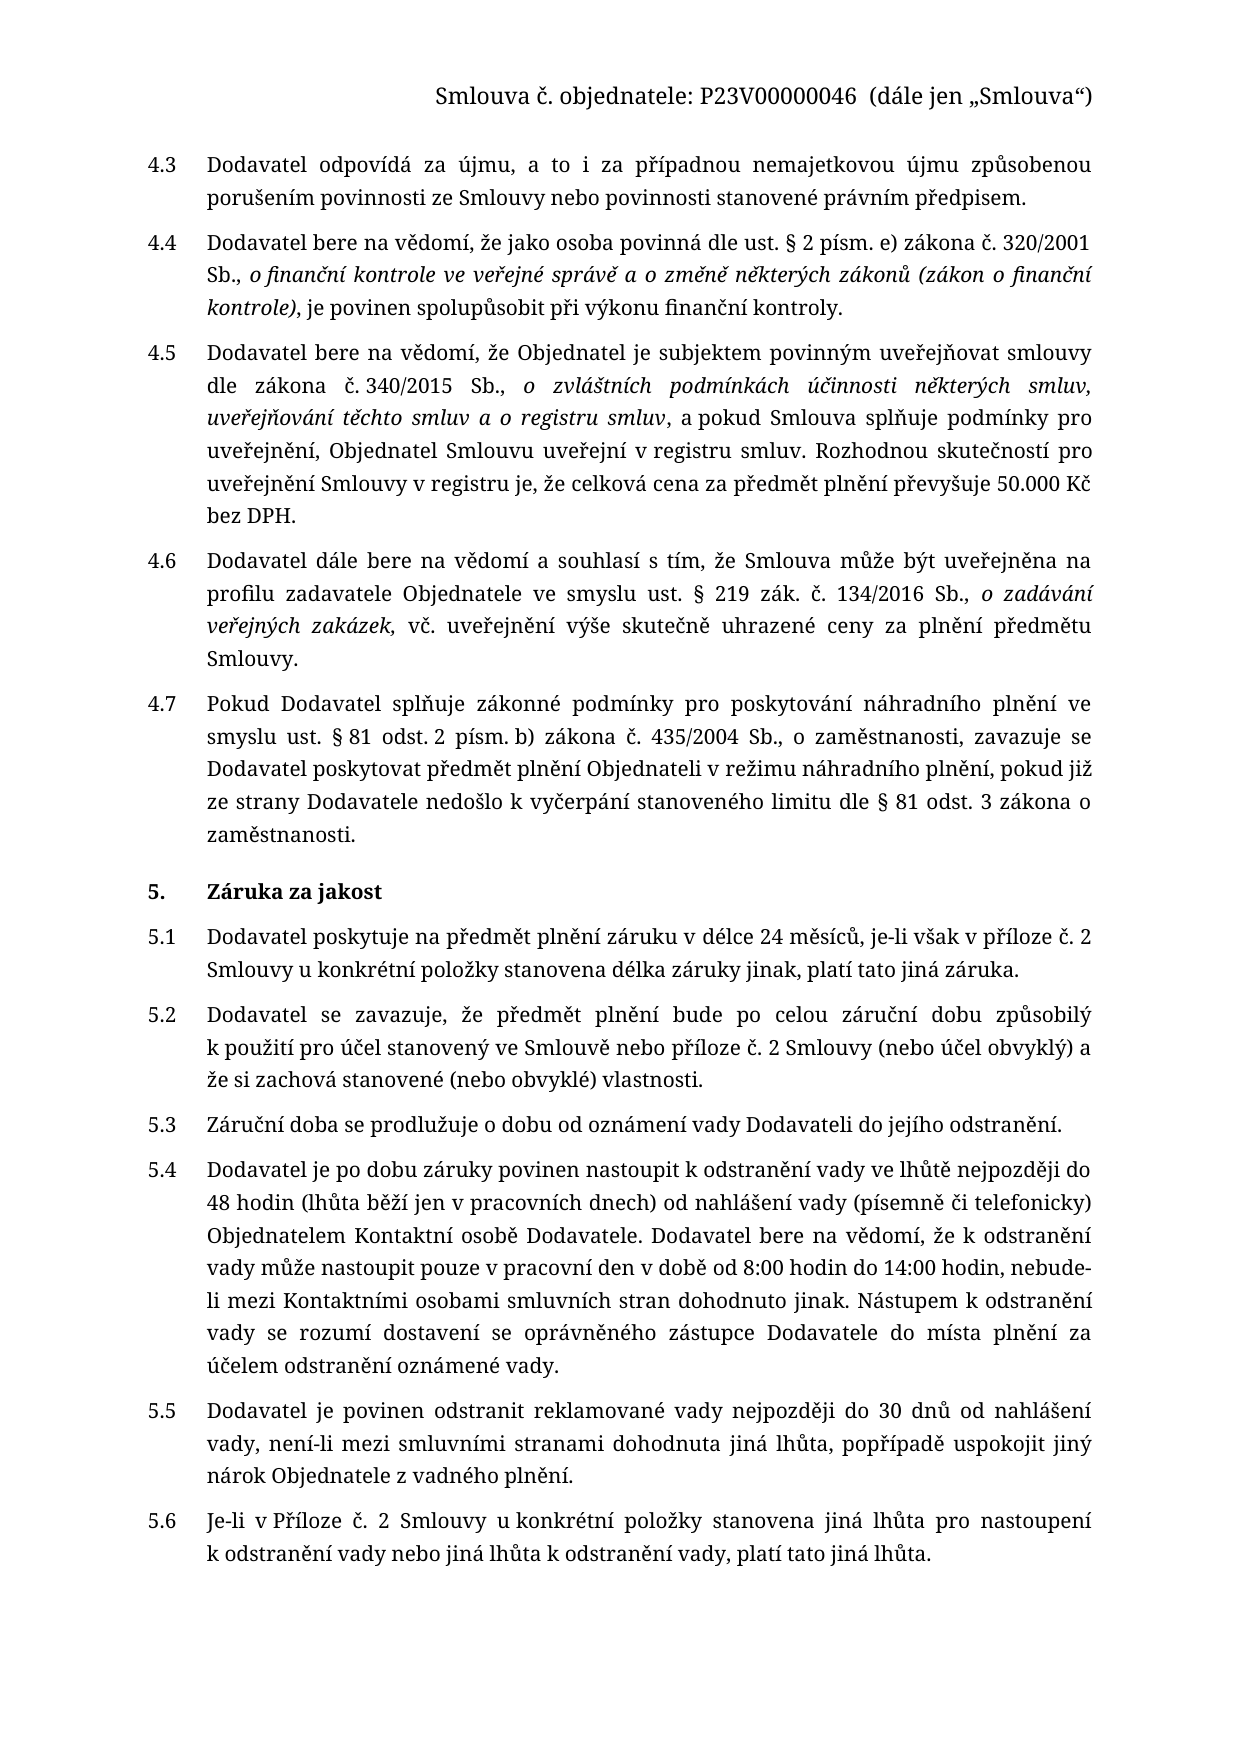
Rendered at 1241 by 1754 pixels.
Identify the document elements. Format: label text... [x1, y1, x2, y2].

list Dodavatel odpovídá za újmu, a to i za případnou nemajetkovou újmu způsobenou porušením povinnosti ze Smlouvy nebo povinnosti stanovené právním předpisem. [148, 150, 1093, 211]
list Dodavatel poskytuje na předmět plnění záruku v délce 24 měsíců, je-li však v příloze č. 2 Smlouvy u konkrétní položky stanovena délka záruky jinak, platí tato jiná záruka. [148, 922, 1093, 983]
list Je-li v Příloze č. 2 Smlouvy u konkrétní položky stanovena jiná lhůta pro nastoupení k odstranění vady nebo jiná lhůta k odstranění vady, platí tato jiná lhůta. [148, 1507, 1093, 1568]
list Dodavatel je povinen odstranit reklamované vady nejpozději do 30 dnů od nahlášení vady, není-li mezi smluvními stranami dohodnuta jiná lhůta, popřípadě uspokojit jiný nárok Objednatele z vadného plnění. [148, 1396, 1093, 1490]
list Záruka za jakost [148, 877, 1093, 906]
list Pokud Dodavatel splňuje zákonné podmínky pro poskytování náhradního plnění ve smyslu ust. § 81 odst. 2 písm. b) zákona č. 435/2004 Sb., o zaměstnanosti, zavazuje se Dodavatel poskytovat předmět plnění Objednateli v režimu náhradního plnění, pokud již ze strany Dodavatele nedošlo k vyčerpání stanoveného limitu dle § 81 odst. 3 zákona o zaměstnanosti. [148, 689, 1093, 848]
list Dodavatel dále bere na vědomí a souhlasí s tím, že Smlouva může být uveřejněna na profilu zadavatele Objednatele ve smyslu ust. § 219 zák. č. 134/2016 Sb., o zadávání veřejných zakázek, vč. uveřejnění výše skutečně uhrazené ceny za plnění předmětu Smlouvy. [148, 546, 1093, 673]
list Dodavatel bere na vědomí, že jako osoba povinná dle ust. § 2 písm. e) zákona č. 320/2001 Sb., o finanční kontrole ve veřejné správě a o změně některých zákonů (zákon o finanční kontrole), je povinen spolupůsobit při výkonu finanční kontroly. [148, 228, 1093, 322]
list Dodavatel je po dobu záruky povinen nastoupit k odstranění vady ve lhůtě nejpozději do 48 hodin (lhůta běží jen v pracovních dnech) od nahlášení vady (písemně či telefonicky) Objednatelem Kontaktní osobě Dodavatele. Dodavatel bere na vědomí, že k odstranění vady může nastoupit pouze v pracovní den v době od 8:00 hodin do 14:00 hodin, nebude-li mezi Kontaktními osobami smluvních stran dohodnuto jinak. Nástupem k odstranění vady se rozumí dostavení se oprávněného zástupce Dodavatele do místa plnění za účelem odstranění oznámené vady. [148, 1156, 1093, 1379]
list Záruční doba se prodlužuje o dobu od oznámení vady Dodavateli do jejího odstranění. [148, 1110, 1093, 1139]
list Dodavatel se zavazuje, že předmět plnění bude po celou záruční dobu způsobilý k použití pro účel stanovený ve Smlouvě nebo příloze č. 2 Smlouvy (nebo účel obvyklý) a že si zachová stanovené (nebo obvyklé) vlastnosti. [148, 1000, 1093, 1094]
list Dodavatel bere na vědomí, že Objednatel je subjektem povinným uveřejňovat smlouvy dle zákona č. 340/2015 Sb., o zvláštních podmínkách účinnosti některých smluv, uveřejňování těchto smluv a o registru smluv, a pokud Smlouva splňuje podmínky pro uveřejnění, Objednatel Smlouvu uveřejní v registru smluv. Rozhodnou skutečností pro uveřejnění Smlouvy v registru je, že celková cena za předmět plnění převyšuje 50.000 Kč bez DPH. [148, 338, 1093, 530]
